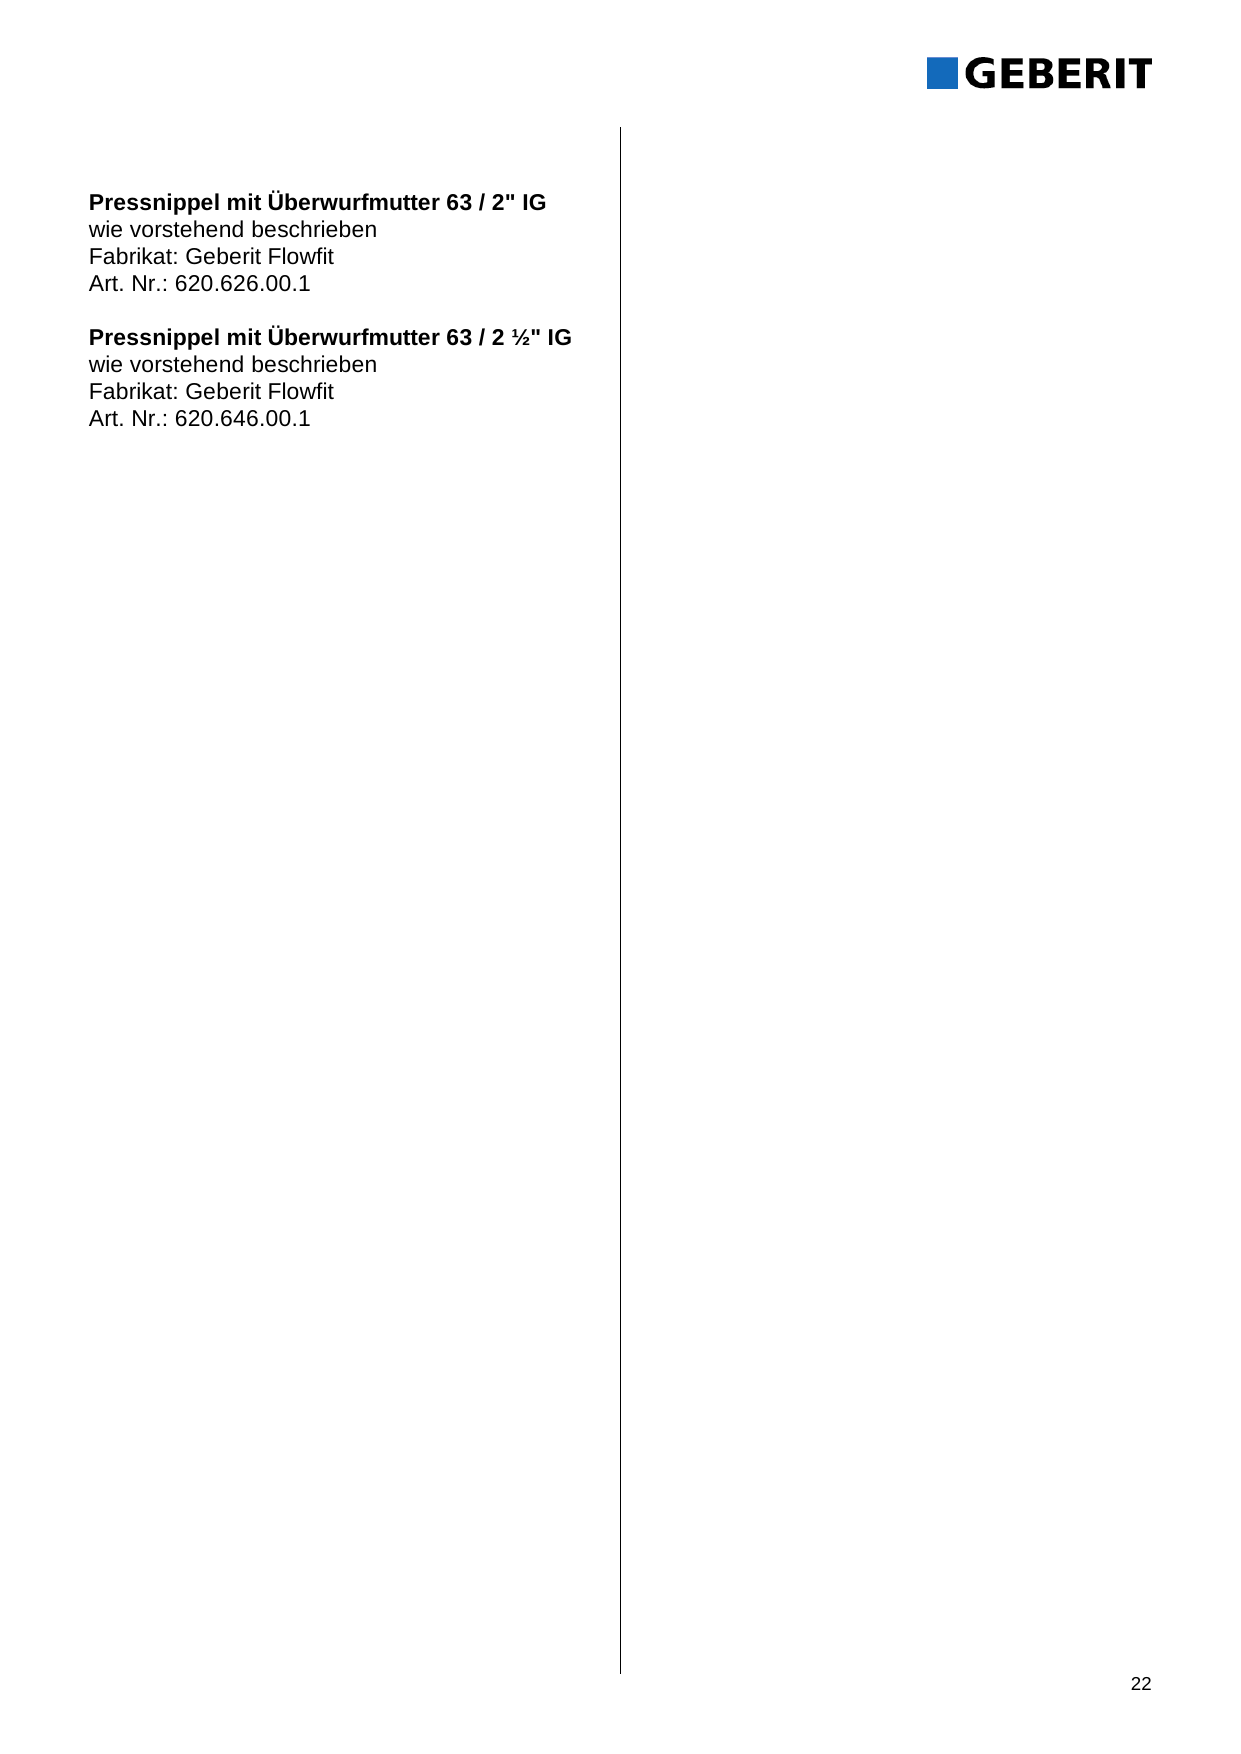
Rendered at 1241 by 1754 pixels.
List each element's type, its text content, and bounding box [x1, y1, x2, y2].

text Fabrikat: Geberit Flowfit [89, 378, 583, 405]
text Pressnippel mit Überwurfmutter 63 / 2" IG [89, 188, 583, 215]
text wie vorstehend beschrieben [89, 351, 583, 378]
text Art. Nr.: 620.646.00.1 [89, 405, 583, 432]
text Art. Nr.: 620.626.00.1 [89, 269, 583, 296]
text Pressnippel mit Überwurfmutter 63 / 2 ½" IG [89, 323, 583, 351]
text Fabrikat: Geberit Flowfit [89, 242, 583, 269]
picture [926, 56, 1155, 90]
text wie vorstehend beschrieben [89, 215, 583, 242]
